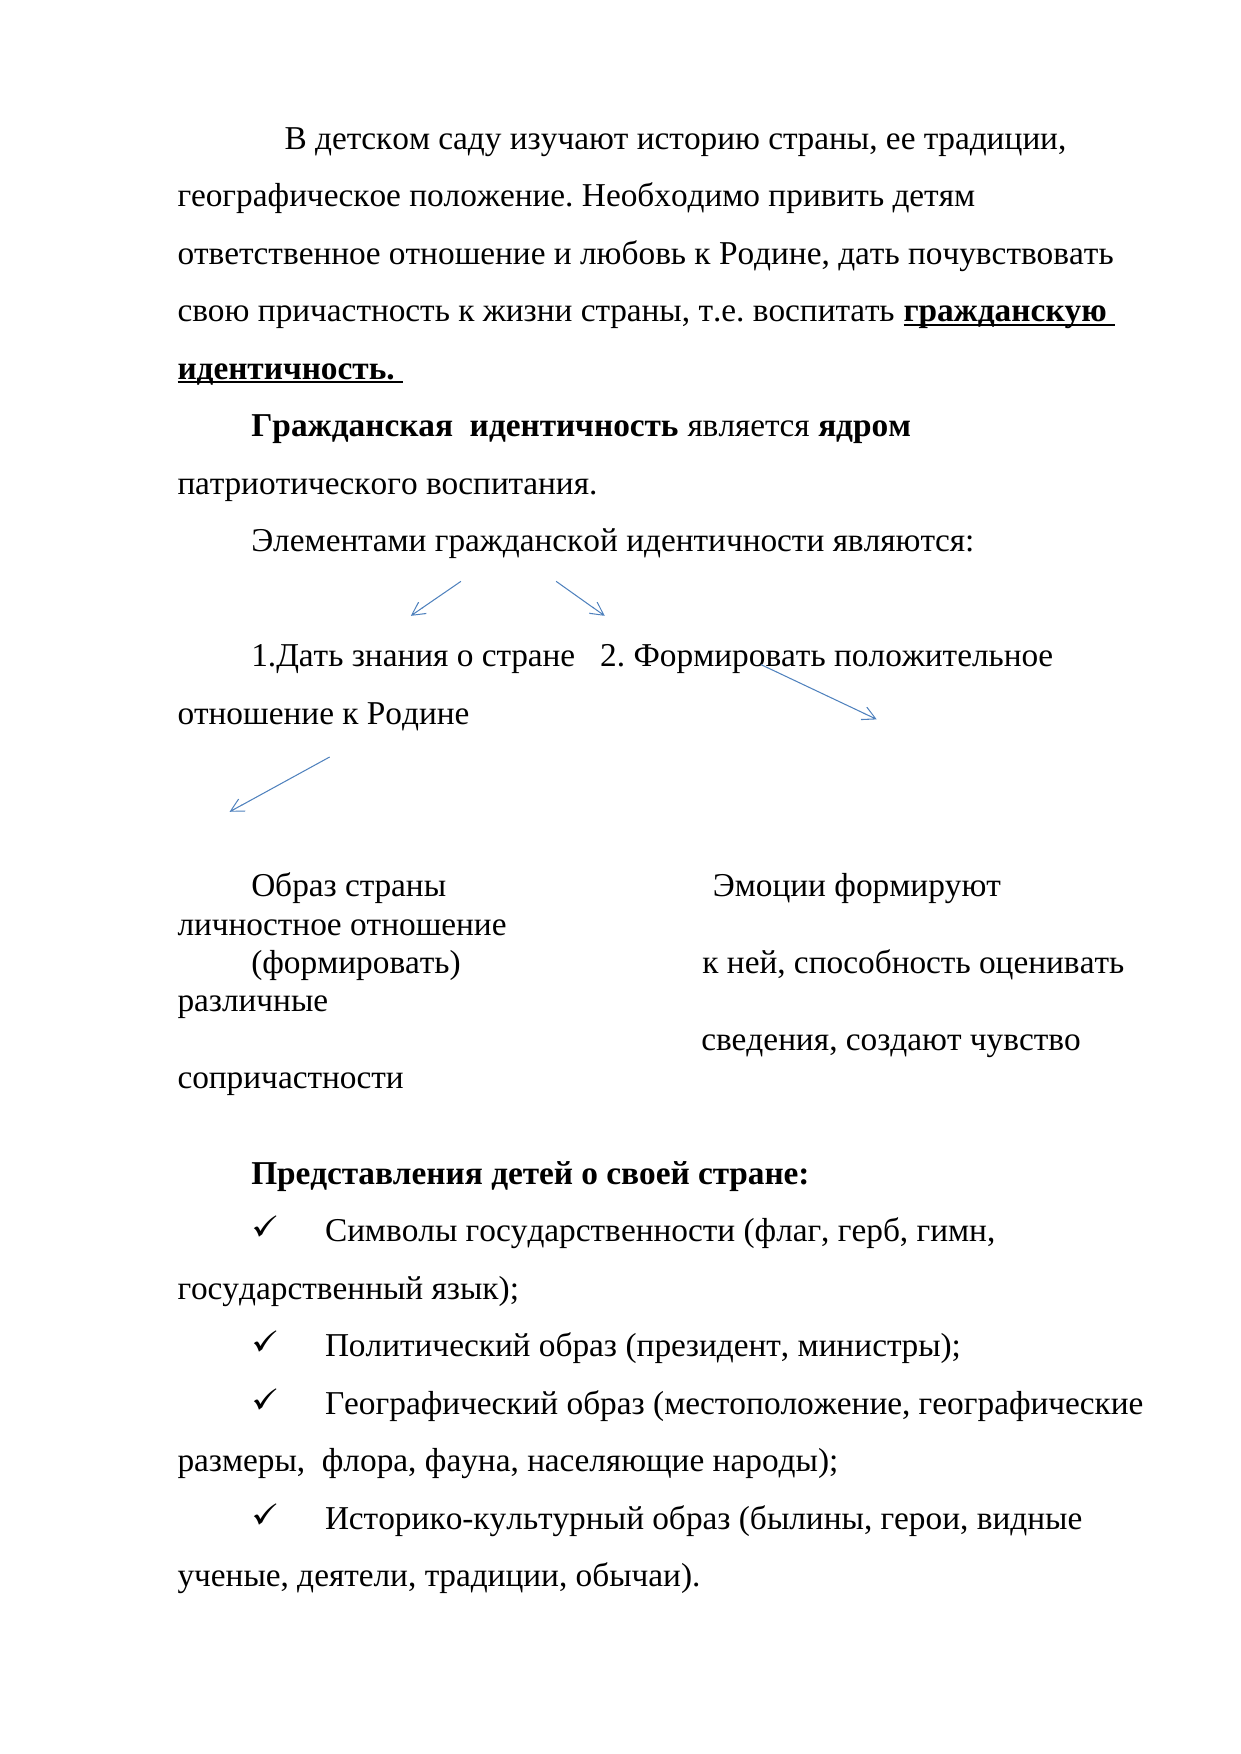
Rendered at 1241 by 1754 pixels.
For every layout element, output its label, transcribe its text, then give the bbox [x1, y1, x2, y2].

text В детском саду изучают историю страны, ее традиции, географическое положение. Необходимо привить детям ответственное отношение и любовь к Родине, дать почувствовать свою причастность к жизни страны, т.е. воспитать гражданскую идентичность. [177, 118, 1152, 386]
text Элементами гражданской идентичности являются: [177, 521, 1152, 559]
list Географический образ (местоположение, географические размеры, флора, фауна, населяющие народы); [177, 1383, 1152, 1479]
list Историко-культурный образ (былины, герои, видные ученые, деятели, традиции, обычаи). [177, 1498, 1152, 1594]
list Образ страны Эмоции формируют личностное отношение [177, 866, 1152, 942]
list Политический образ (президент, министры); [177, 1326, 1152, 1364]
text Гражданская идентичность является ядром патриотического воспитания. [177, 406, 1152, 501]
list Символы государственности (флаг, герб, гимн, государственный язык); [177, 1211, 1152, 1306]
text Представления детей о своей стране: [177, 1153, 1152, 1191]
list сведения, создают чувство сопричастности [177, 1019, 1152, 1096]
list (формировать) к ней, способность оценивать различные [177, 942, 1152, 1019]
list 1.Дать знания о стране 2. Формировать положительное отношение к Родине [177, 636, 1152, 731]
